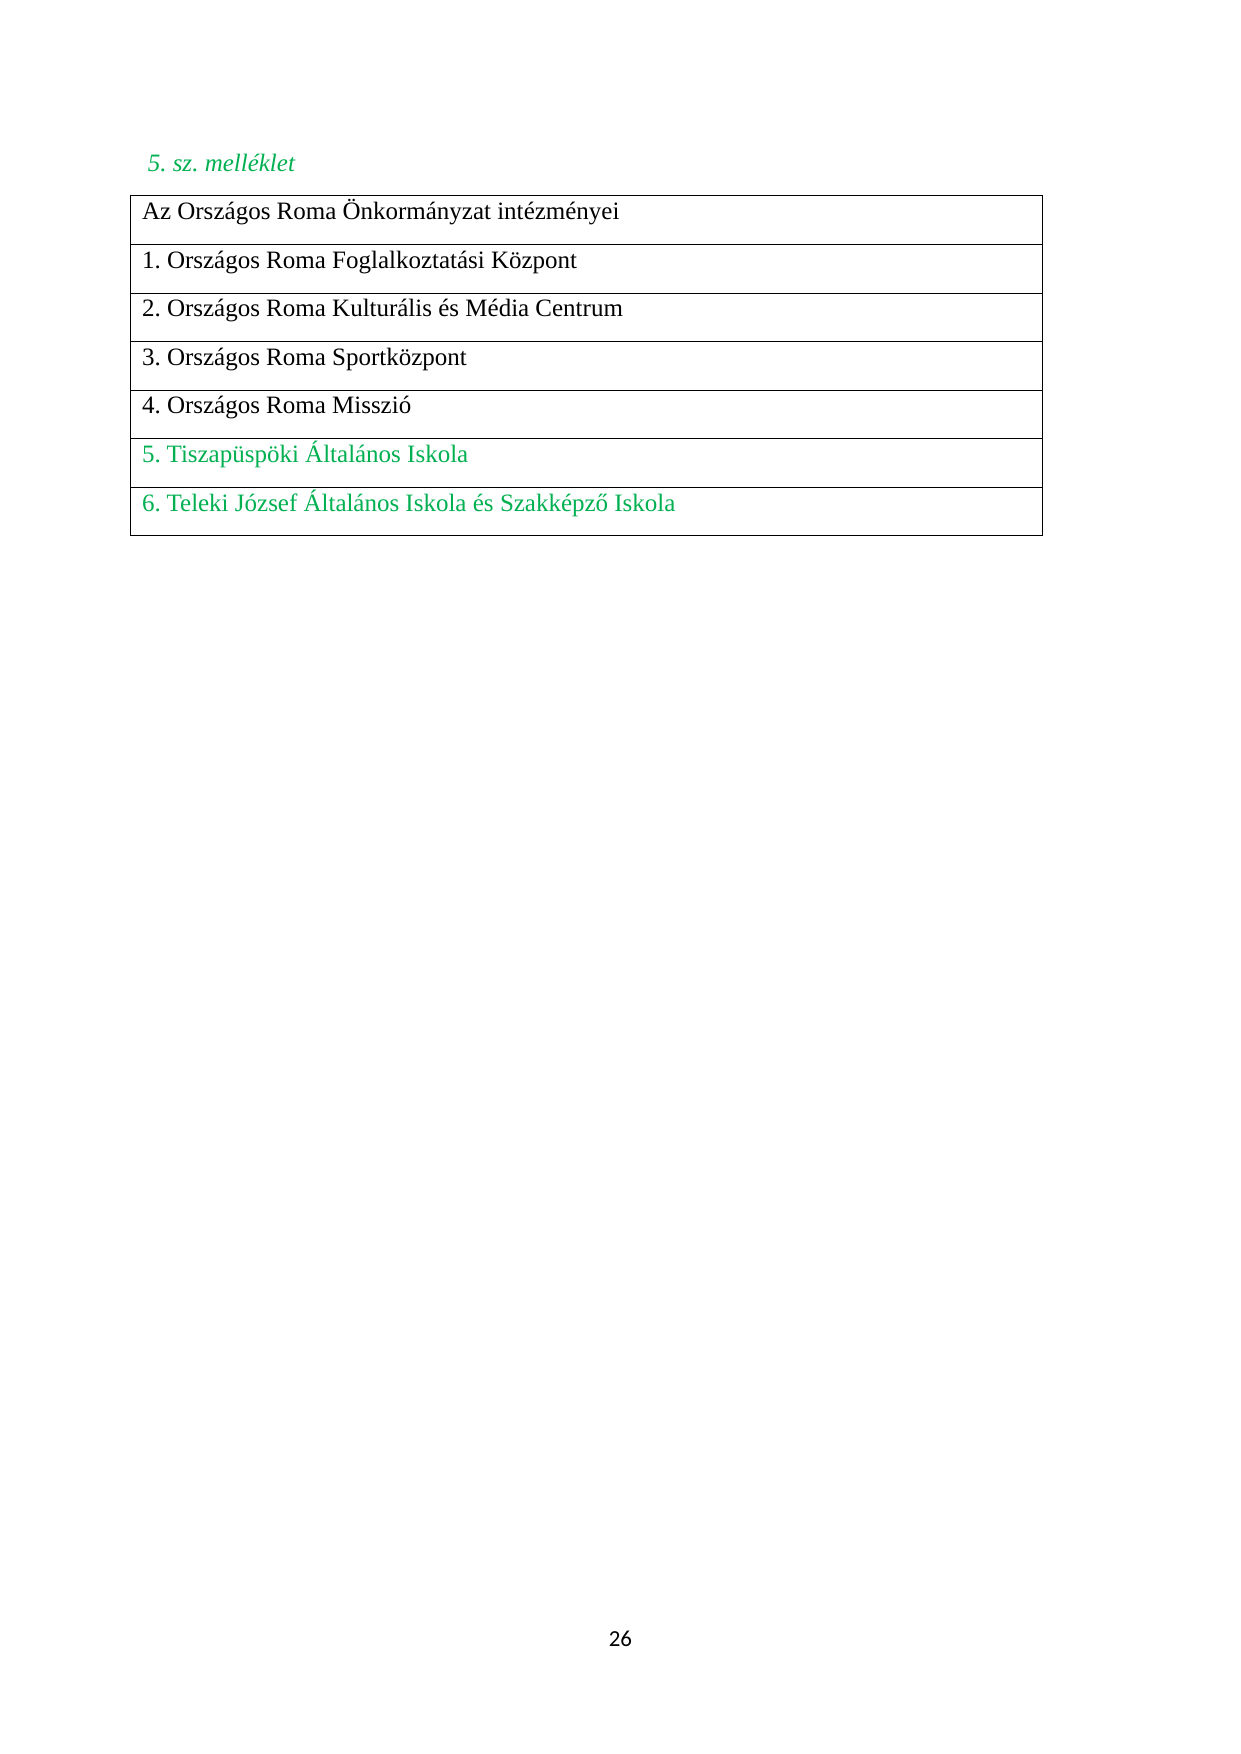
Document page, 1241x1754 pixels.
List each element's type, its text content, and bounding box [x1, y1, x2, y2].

text 5. sz. melléklet [148, 148, 1093, 176]
table_header Az Országos Roma Önkormányzat intézményei [131, 196, 1042, 244]
table_cell 1. Országos Roma Foglalkoztatási Központ [131, 245, 1042, 292]
table_cell 2. Országos Roma Kulturális és Média Centrum [131, 294, 1042, 341]
table_cell 3. Országos Roma Sportközpont [131, 342, 1042, 389]
table_cell 5. Tiszapüspöki Általános Iskola [131, 439, 1042, 487]
table_cell 6. Teleki József Általános Iskola és Szakképző Iskola [131, 488, 1042, 535]
table_cell 4. Országos Roma Misszió [131, 391, 1042, 438]
